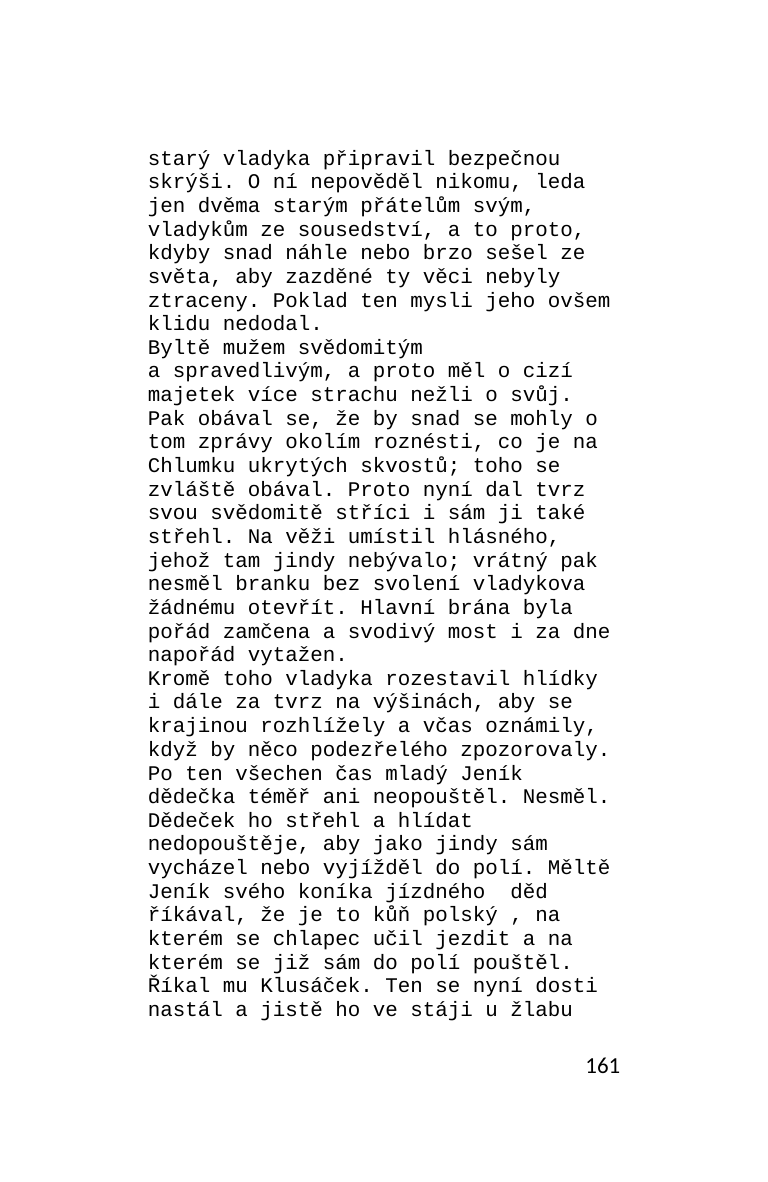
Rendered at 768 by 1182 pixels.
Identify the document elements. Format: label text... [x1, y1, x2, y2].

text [148, 668, 620, 1023]
text Byltě mužem svědomitým a spravedlivým, a proto měl o cizí majetek více strachu nežli o svůj. Pak obával se, že by snad se mohly o tom zprávy okolím roznésti, co je na Chlumku ukrytých skvostů; toho se zvláště obával. Proto nyní dal tvrz svou svědomitě stříci i sám ji také střehl. Na věži umístil hlásného, jehož tam jindy nebývalo; vrátný pak nesměl branku bez svolení vladykova žádnému otevřít. Hlavní brána byla pořád zamčena a svodivý most i za dne napořád vytažen. [148, 337, 620, 668]
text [148, 148, 620, 337]
